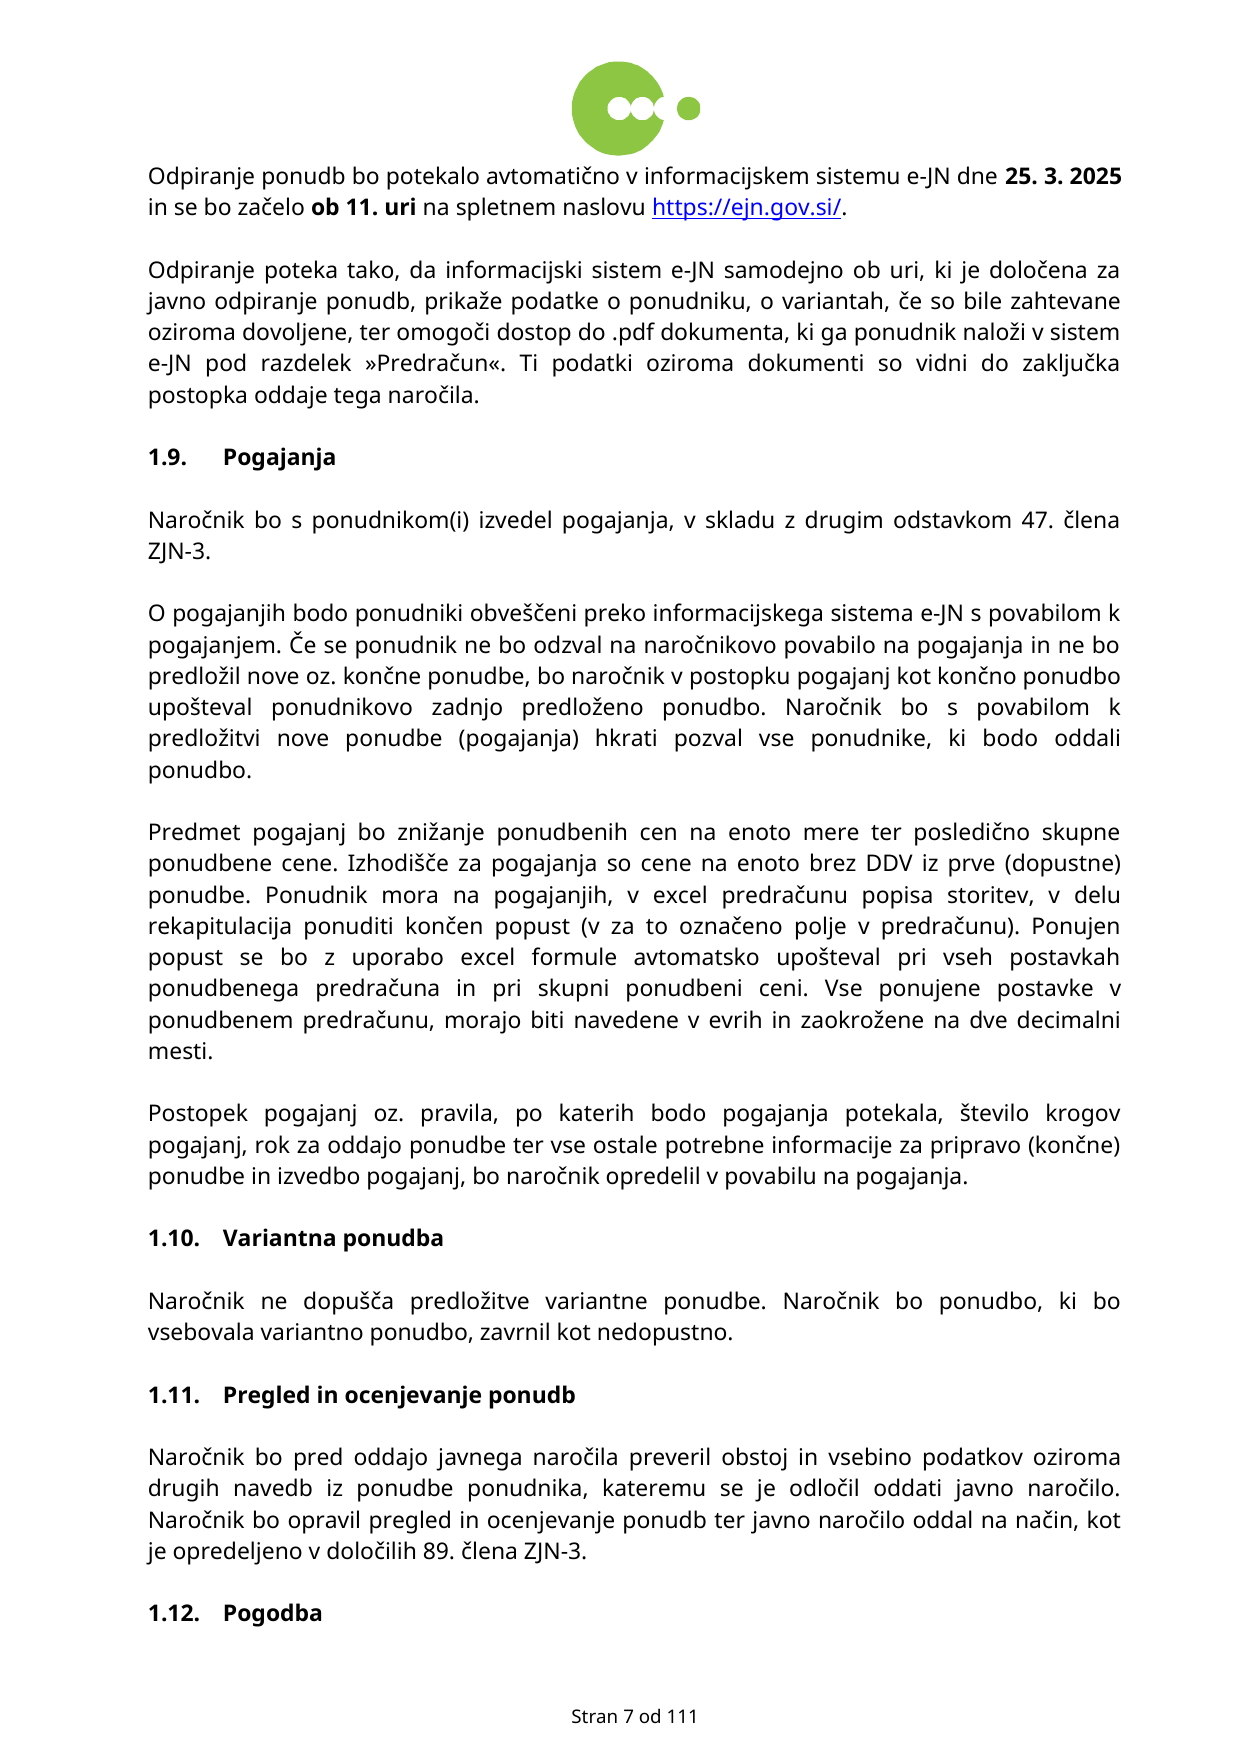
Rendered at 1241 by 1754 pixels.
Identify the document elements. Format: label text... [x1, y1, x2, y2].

list Pogajanja [148, 441, 1122, 472]
list Pregled in ocenjevanje ponudb [148, 1379, 1122, 1410]
text Postopek pogajanj oz. pravila, po katerih bodo pogajanja potekala, število krogov pogajanj, rok za oddajo ponudbe ter vse ostale potrebne informacije za pripravo (končne) ponudbe in izvedbo pogajanj, bo naročnik opredelil v povabilu na pogajanja. [148, 1097, 1122, 1191]
list Variantna ponudba [148, 1222, 1122, 1254]
text O pogajanjih bodo ponudniki obveščeni preko informacijskega sistema e-JN s povabilom k pogajanjem. Če se ponudnik ne bo odzval na naročnikovo povabilo na pogajanja in ne bo predložil nove oz. končne ponudbe, bo naročnik v postopku pogajanj kot končno ponudbo upošteval ponudnikovo zadnjo predloženo ponudbo. Naročnik bo s povabilom k predložitvi nove ponudbe (pogajanja) hkrati pozval vse ponudnike, ki bodo oddali ponudbo. [148, 597, 1122, 785]
text Odpiranje ponudb bo potekalo avtomatično v informacijskem sistemu e-JN dne 25. 3. 2025 in se bo začelo ob 11. uri na spletnem naslovu https://ejn.gov.si/. [148, 160, 1122, 222]
text Naročnik ne dopušča predložitve variantne ponudbe. Naročnik bo ponudbo, ki bo vsebovala variantno ponudbo, zavrnil kot nedopustno. [148, 1285, 1122, 1347]
text Naročnik bo s ponudnikom(i) izvedel pogajanja, v skladu z drugim odstavkom 47. člena ZJN-3. [148, 504, 1122, 566]
text Predmet pogajanj bo znižanje ponudbenih cen na enoto mere ter posledično skupne ponudbene cene. Izhodišče za pogajanja so cene na enoto brez DDV iz prve (dopustne) ponudbe. Ponudnik mora na pogajanjih, v excel predračunu popisa storitev, v delu rekapitulacija ponuditi končen popust (v za to označeno polje v predračunu). Ponujen popust se bo z uporabo excel formule avtomatsko upošteval pri vseh postavkah ponudbenega predračuna in pri skupni ponudbeni ceni. Vse ponujene postavke v ponudbenem predračunu, morajo biti navedene v evrih in zaokrožene na dve decimalni mesti. [148, 816, 1122, 1066]
list Pogodba [148, 1597, 1122, 1629]
text Naročnik bo pred oddajo javnega naročila preveril obstoj in vsebino podatkov oziroma drugih navedb iz ponudbe ponudnika, kateremu se je odločil oddati javno naročilo. Naročnik bo opravil pregled in ocenjevanje ponudb ter javno naročilo oddal na način, kot je opredeljeno v določilih 89. člena ZJN-3. [148, 1441, 1122, 1566]
text Odpiranje poteka tako, da informacijski sistem e-JN samodejno ob uri, ki je določena za javno odpiranje ponudb, prikaže podatke o ponudniku, o variantah, če so bile zahtevane oziroma dovoljene, ter omogoči dostop do .pdf dokumenta, ki ga ponudnik naloži v sistem e-JN pod razdelek »Predračun«. Ti podatki oziroma dokumenti so vidni do zaključka postopka oddaje tega naročila. [148, 254, 1122, 410]
